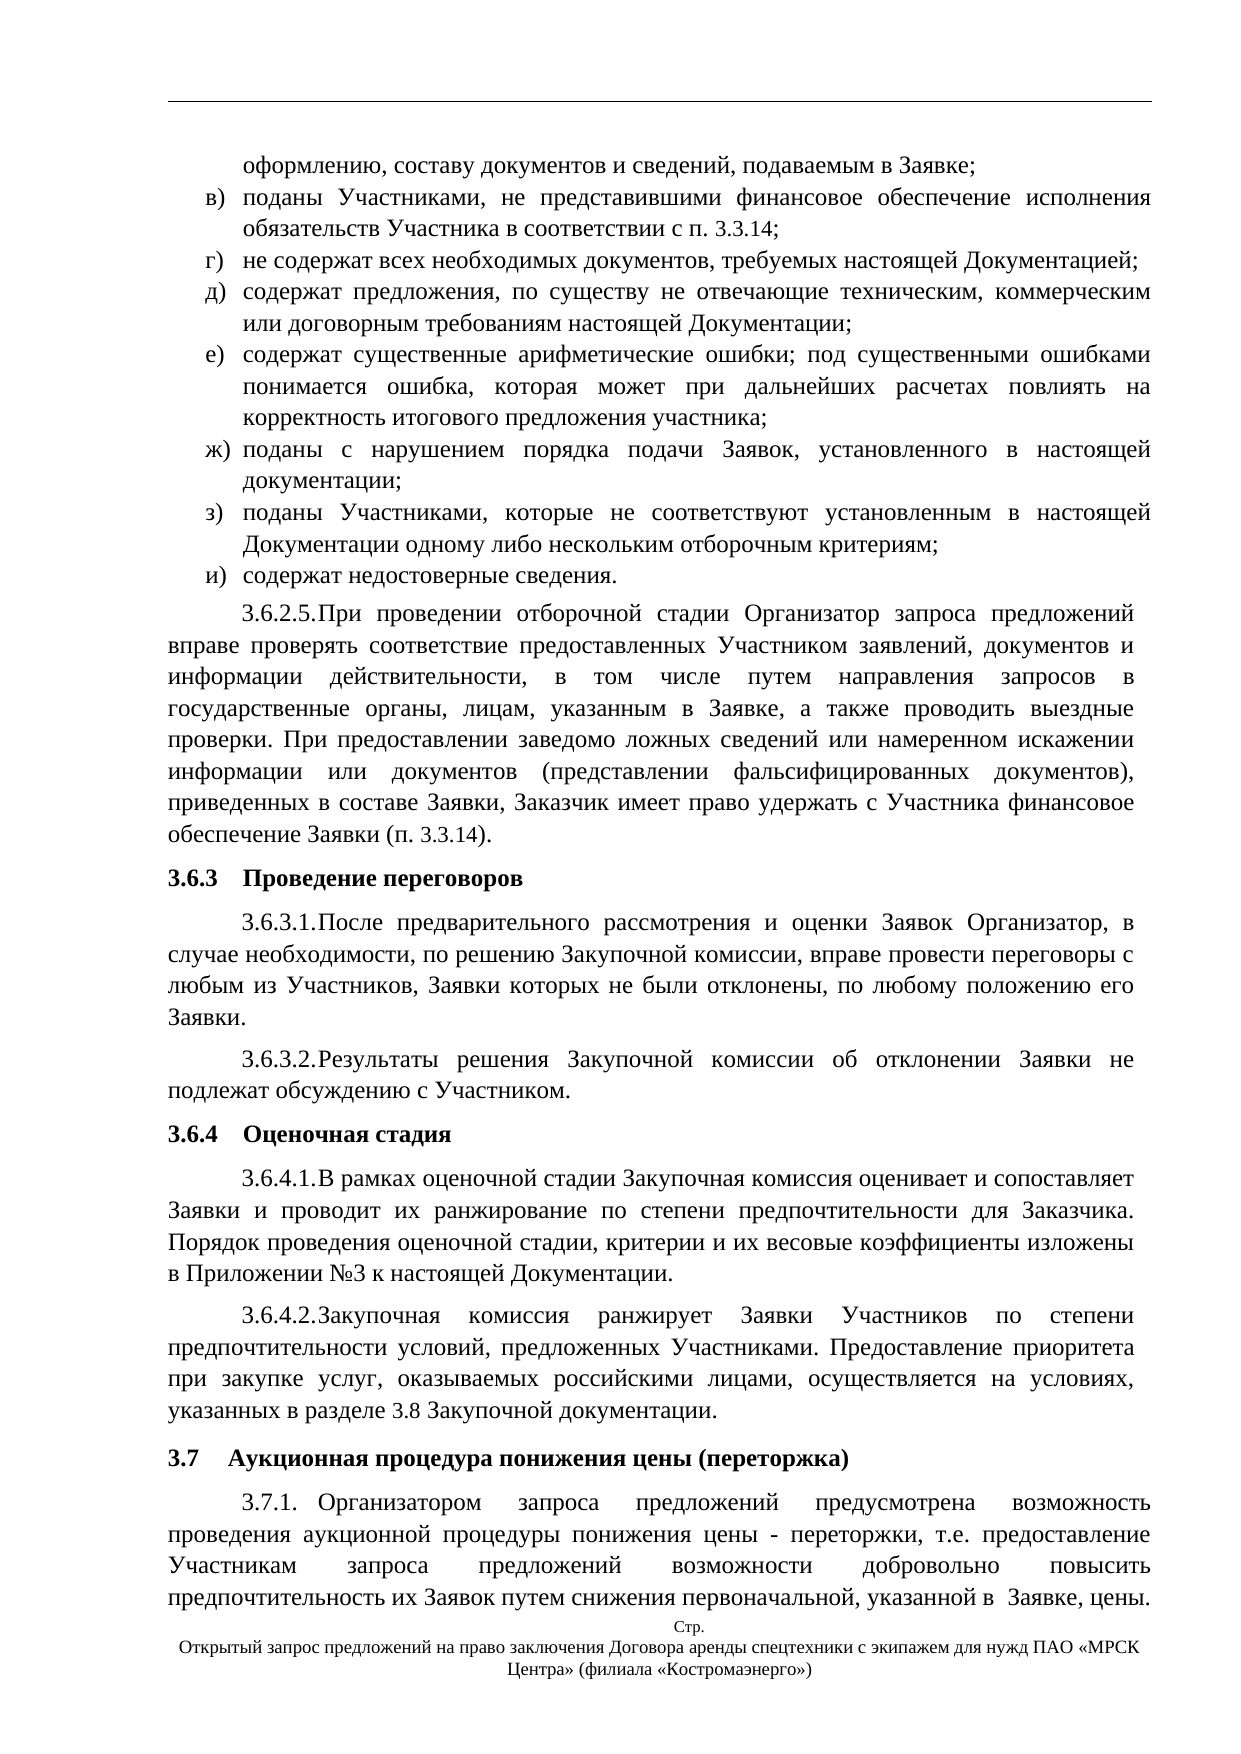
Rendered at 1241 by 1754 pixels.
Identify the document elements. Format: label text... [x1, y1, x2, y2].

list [205, 150, 1152, 179]
list содержат предложения, по существу не отвечающие техническим, коммерческим или договорным требованиям настоящей Документации; [205, 276, 1152, 337]
list поданы с нарушением порядка подачи Заявок, установленного в настоящей документации; [205, 434, 1152, 494]
list поданы Участниками, не представившими финансовое обеспечение исполнения обязательств Участника в соответствии с п. 3.3.14; [205, 182, 1152, 242]
list Закупочная комиссия ранжирует Заявки Участников по степени предпочтительности условий, предложенных Участниками. Предоставление приоритета при закупке услуг, оказываемых российскими лицами, осуществляется на условиях, указанных в разделе 3.8 Закупочной документации. [168, 1300, 1135, 1424]
list В рамках оценочной стадии Закупочная комиссия оценивает и сопоставляет Заявки и проводит их ранжирование по степени предпочтительности для Заказчика. Порядок проведения оценочной стадии, критерии и их весовые коэффициенты изложены в Приложении №3 к настоящей Документации. [168, 1163, 1135, 1287]
list Организатором запроса предложений предусмотрена возможность проведения аукционной процедуры понижения цены - переторжки, т.е. предоставление Участникам запроса предложений возможности добровольно повысить предпочтительность их Заявок путем снижения первоначальной, указанной в Заявке, цены. [168, 1487, 1152, 1611]
list Результаты решения Закупочной комиссии об отклонении Заявки не подлежат обсуждению с Участником. [168, 1044, 1135, 1104]
list содержат существенные арифметические ошибки; под существенными ошибками понимается ошибка, которая может при дальнейших расчетах повлиять на корректность итогового предложения участника; [205, 339, 1152, 431]
subtitle Оценочная стадия [168, 1119, 1152, 1148]
list При проведении отборочной стадии Организатор запроса предложений вправе проверять соответствие предоставленных Участником заявлений, документов и информации действительности, в том числе путем направления запросов в государственные органы, лицам, указанным в Заявке, а также проводить выездные проверки. При предоставлении заведомо ложных сведений или намеренном искажении информации или документов (представлении фальсифицированных документов), приведенных в составе Заявки, Заказчик имеет право удержать с Участника финансовое обеспечение Заявки (п. 3.3.14). [168, 598, 1135, 848]
list не содержат всех необходимых документов, требуемых настоящей Документацией; [205, 245, 1152, 273]
list содержат недостоверные сведения. [205, 560, 1152, 589]
list поданы Участниками, которые не соответствуют установленным в настоящей Документации одному либо нескольким отборочным критериям; [205, 497, 1152, 557]
subtitle Проведение переговоров [168, 863, 1152, 892]
subtitle Аукционная процедура понижения цены (переторжка) [168, 1443, 1152, 1472]
list После предварительного рассмотрения и оценки Заявок Организатор, в случае необходимости, по решению Закупочной комиссии, вправе провести переговоры с любым из Участников, Заявки которых не были отклонены, по любому положению его Заявки. [168, 907, 1135, 1031]
